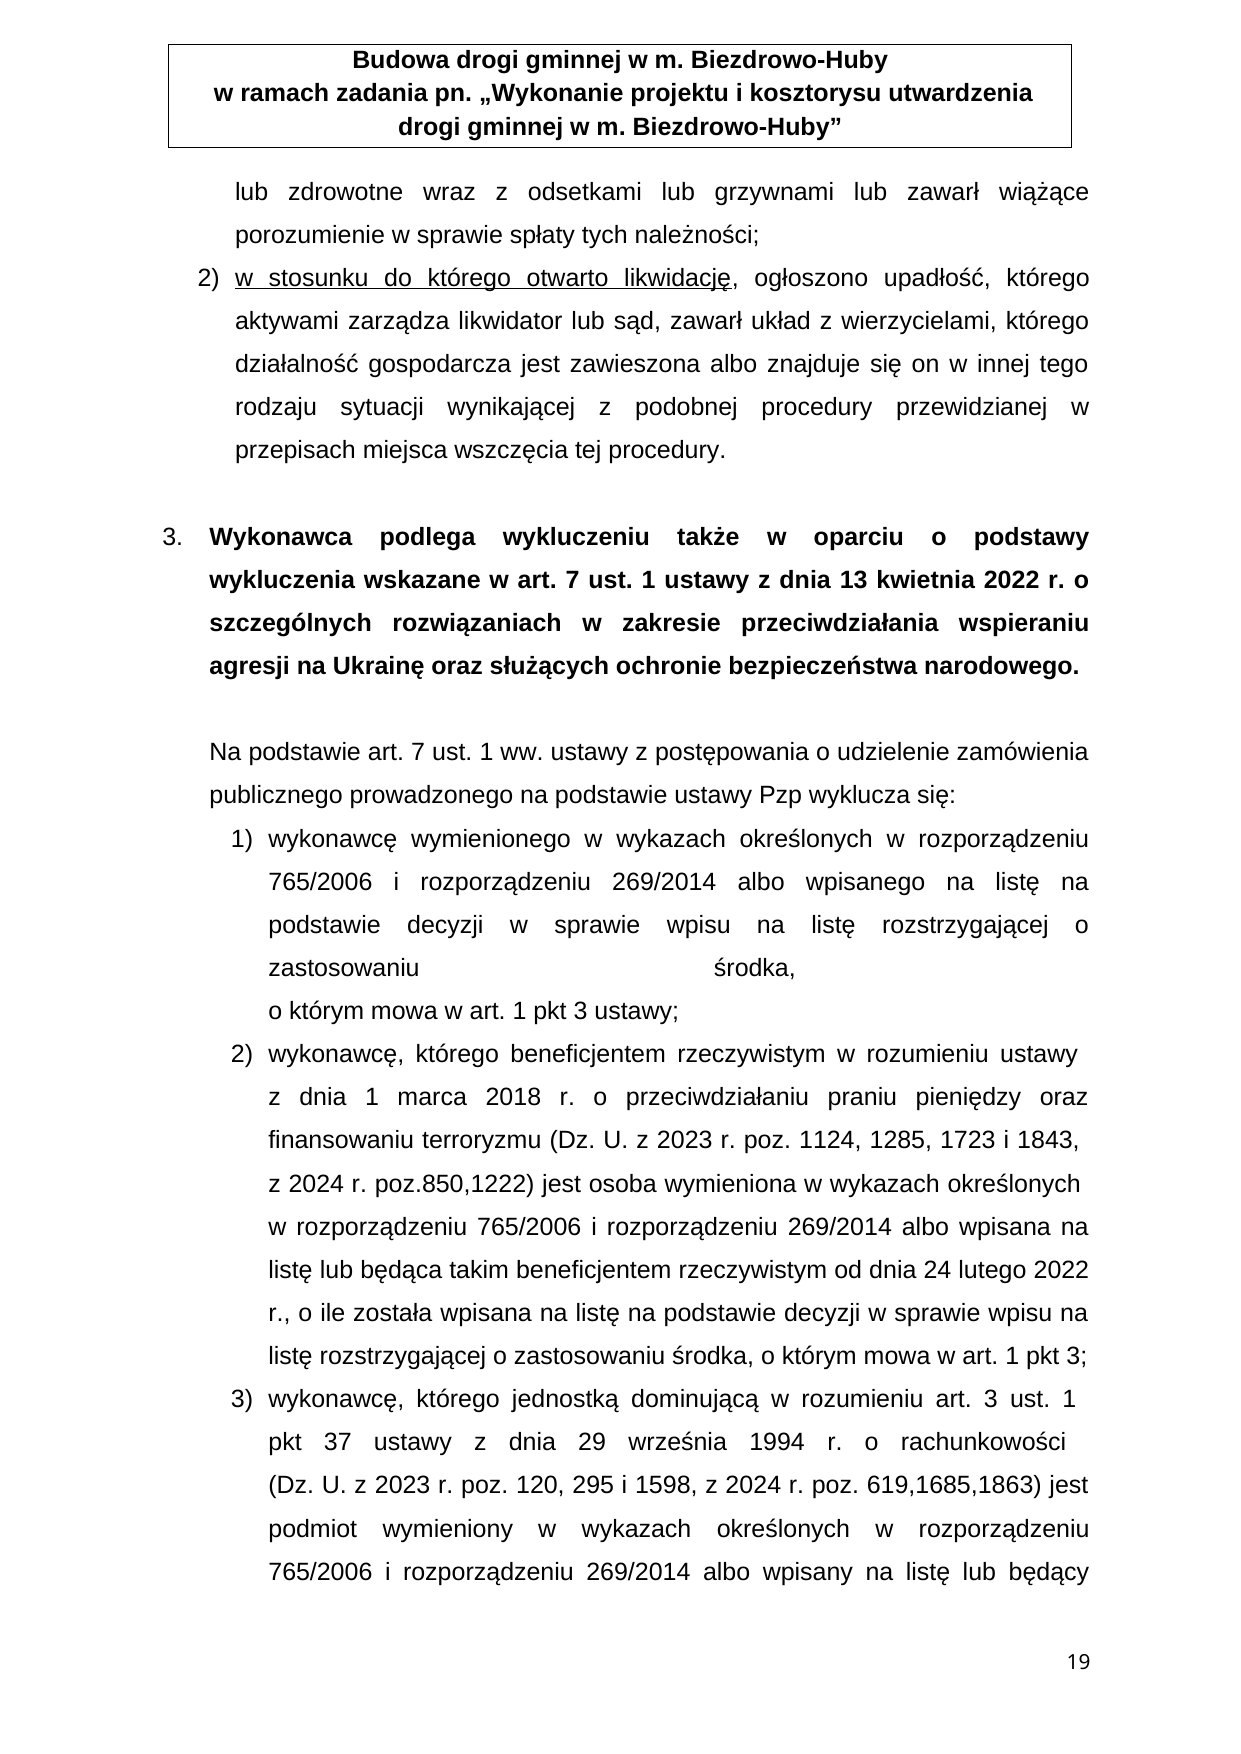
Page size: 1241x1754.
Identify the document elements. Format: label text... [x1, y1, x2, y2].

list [231, 1384, 1090, 1586]
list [197, 177, 1090, 249]
list wykonawcę wymienionego w wykazach określonych w rozporządzeniu 765/2006 i rozporządzeniu 269/2014 albo wpisanego na listę na podstawie decyzji w sprawie wpisu na listę rozstrzygającej o zastosowaniu środka, o którym mowa w art. 1 pkt 3 ustawy; [231, 824, 1090, 1025]
text Na podstawie art. 7 ust. 1 ww. ustawy z postępowania o udzielenie zamówienia publicznego prowadzonego na podstawie ustawy Pzp wyklucza się: [209, 737, 1090, 809]
list wykonawcę, którego beneficjentem rzeczywistym w rozumieniu ustawy z dnia 1 marca 2018 r. o przeciwdziałaniu praniu pieniędzy oraz finansowaniu terroryzmu (Dz. U. z 2023 r. poz. 1124, 1285, 1723 i 1843, z 2024 r. poz.850,1222) jest osoba wymieniona w wykazach określonych w rozporządzeniu 765/2006 i rozporządzeniu 269/2014 albo wpisana na listę lub będąca takim beneficjentem rzeczywistym od dnia 24 lutego 2022 r., o ile została wpisana na listę na podstawie decyzji w sprawie wpisu na listę rozstrzygającej o zastosowaniu środka, o którym mowa w art. 1 pkt 3; [231, 1039, 1090, 1370]
list w stosunku do którego otwarto likwidację, ogłoszono upadłość, którego aktywami zarządza likwidator lub sąd, zawarł układ z wierzycielami, którego działalność gospodarcza jest zawieszona albo znajduje się on w innej tego rodzaju sytuacji wynikającej z podobnej procedury przewidzianej w przepisach miejsca wszczęcia tej procedury. [197, 263, 1090, 464]
list Wykonawca podlega wykluczeniu także w oparciu o podstawy wykluczenia wskazane w art. 7 ust. 1 ustawy z dnia 13 kwietnia 2022 r. o szczególnych rozwiązaniach w zakresie przeciwdziałania wspieraniu agresji na Ukrainę oraz służących ochronie bezpieczeństwa narodowego. [162, 522, 1090, 680]
